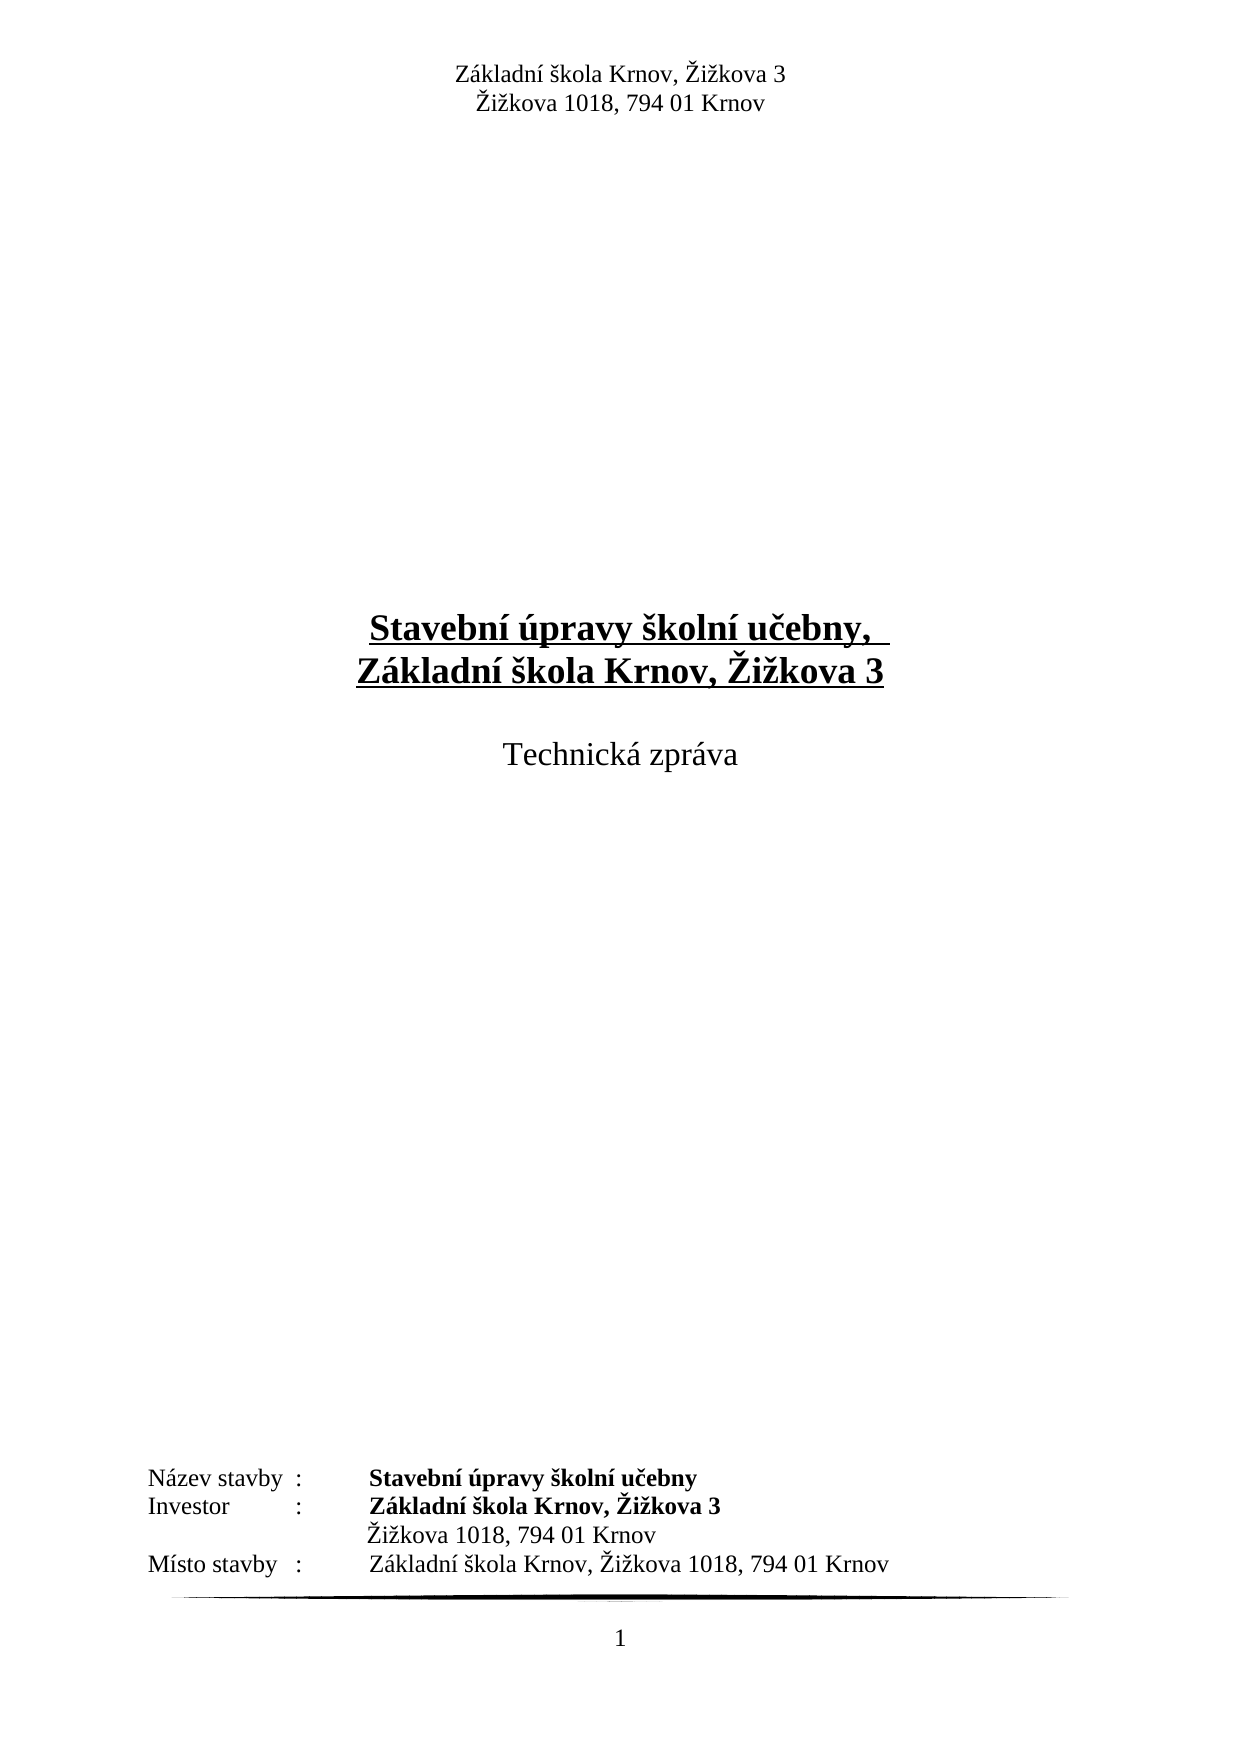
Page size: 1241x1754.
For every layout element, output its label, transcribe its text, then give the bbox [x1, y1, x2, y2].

text Název stavby : Stavební úpravy školní učebny [148, 1463, 1093, 1491]
text Žižkova 1018, 794 01 Krnov [148, 1520, 1093, 1549]
text Stavební úpravy školní učebny, [148, 605, 1093, 648]
text Investor : Základní škola Krnov, Žižkova 3 [148, 1491, 1093, 1520]
text Technická zpráva [148, 735, 1093, 773]
picture [171, 1593, 1069, 1602]
text Základní škola Krnov, Žižkova 3 [148, 648, 1093, 692]
text Místo stavby : Základní škola Krnov, Žižkova 1018, 794 01 Krnov [148, 1549, 1093, 1578]
